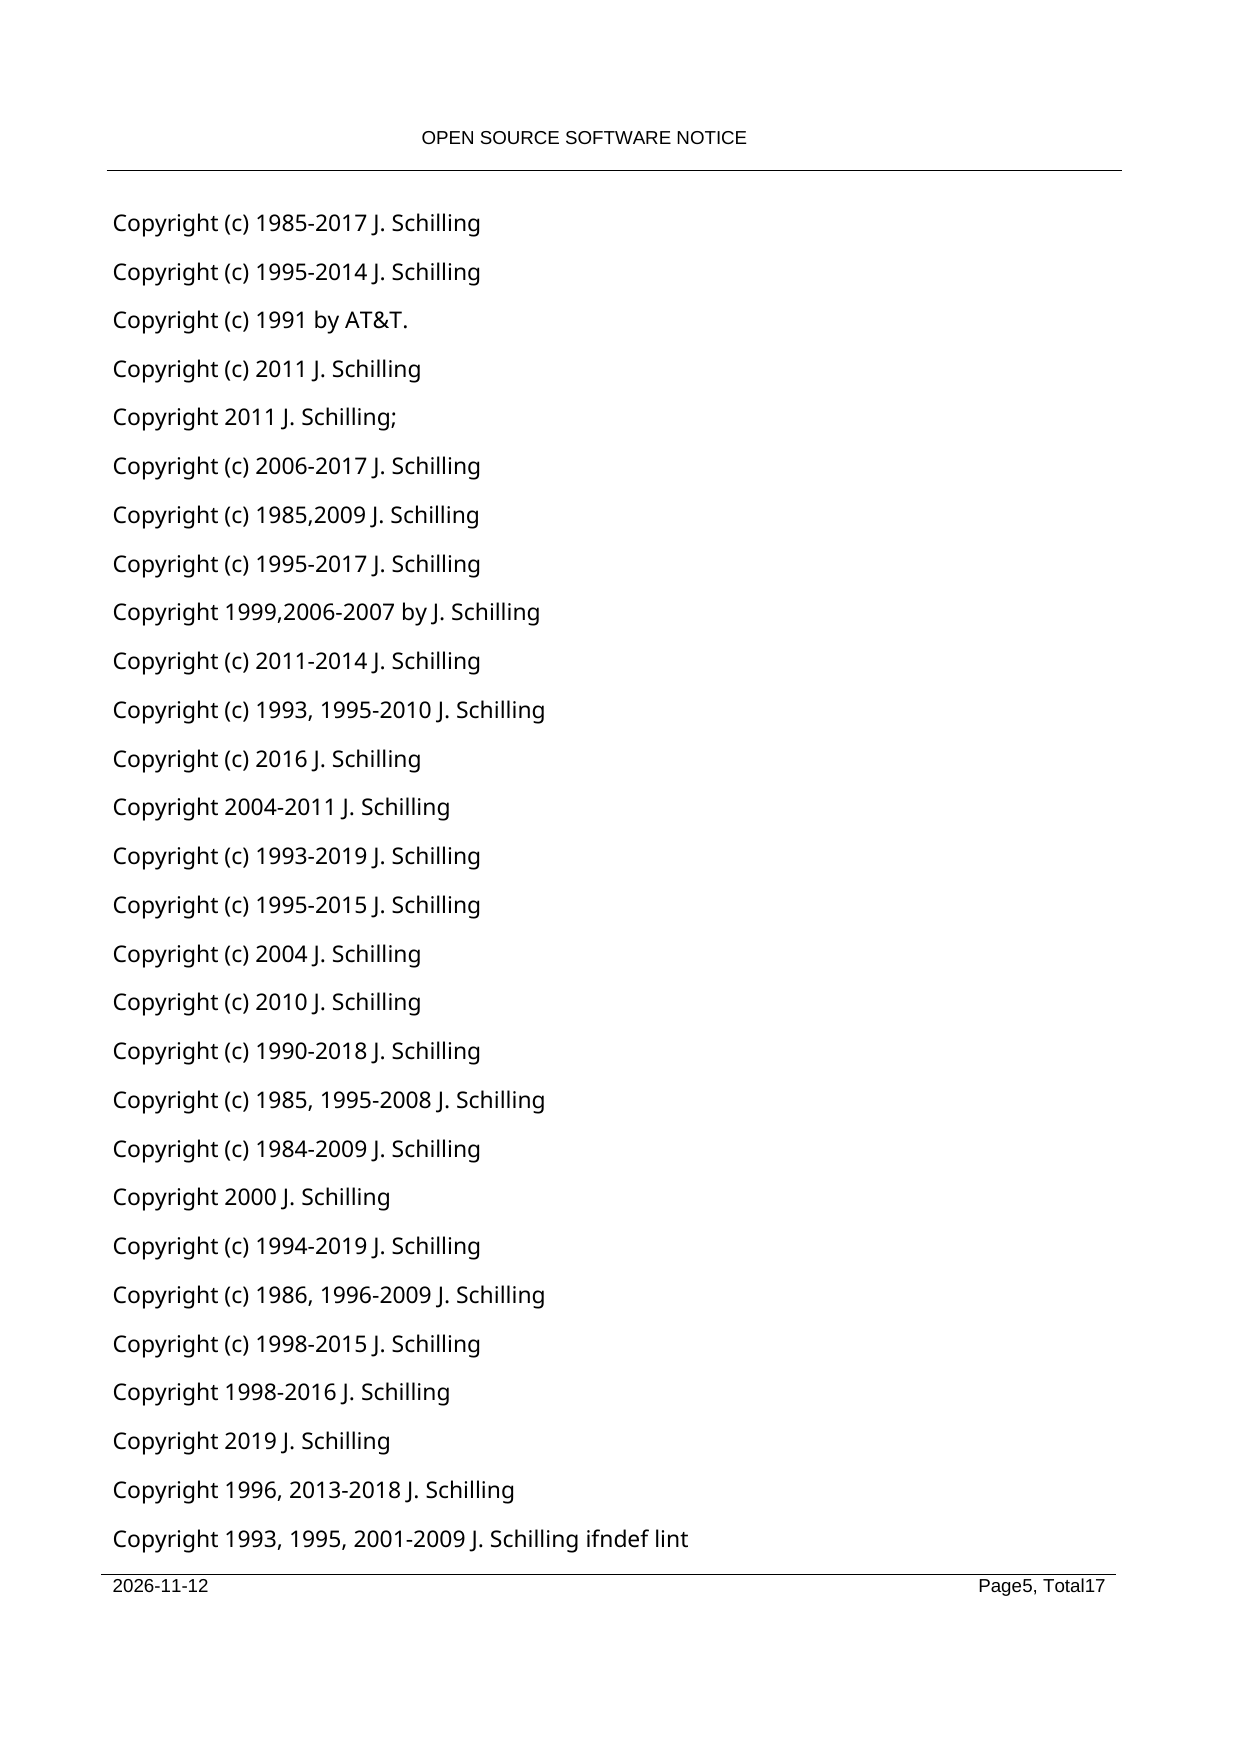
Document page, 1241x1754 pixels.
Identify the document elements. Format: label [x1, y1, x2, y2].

text [112, 206, 1128, 385]
text [112, 401, 1128, 1554]
